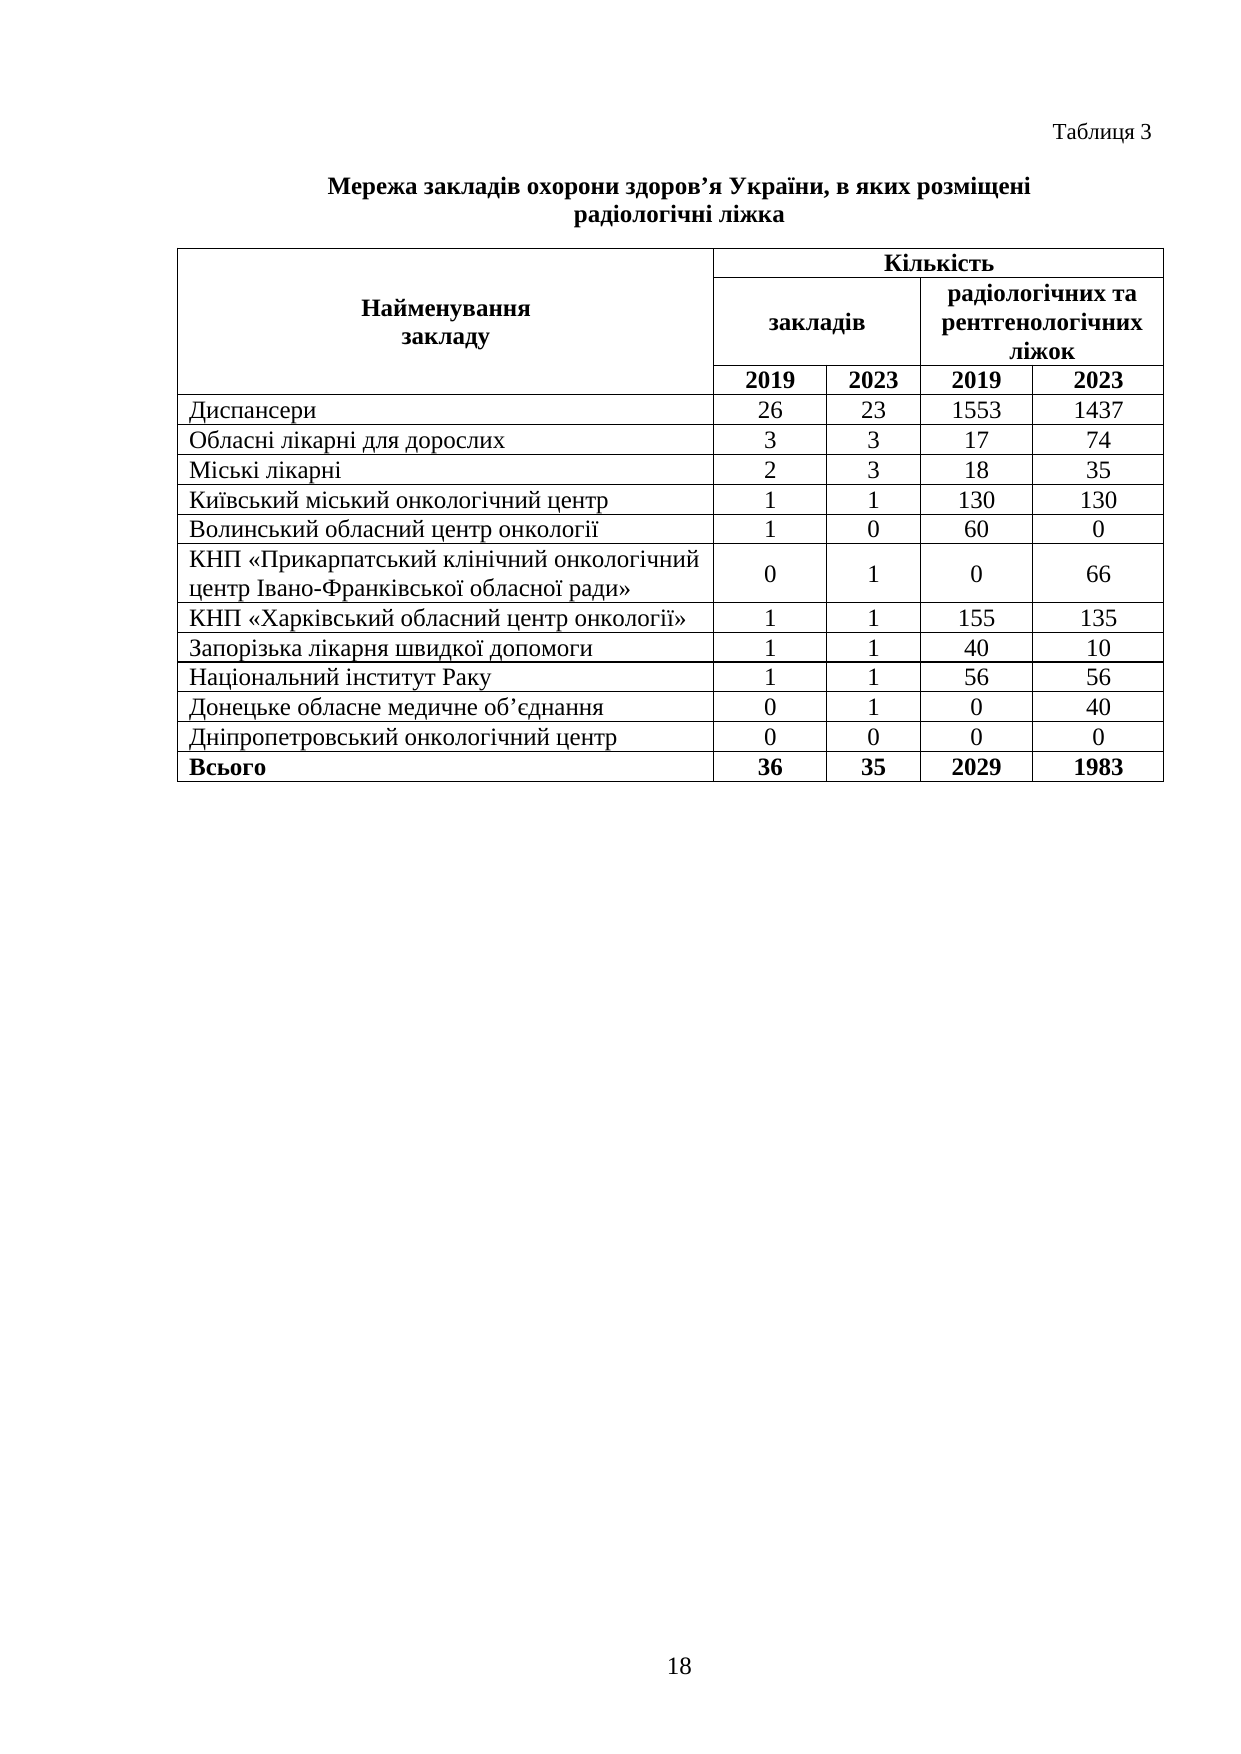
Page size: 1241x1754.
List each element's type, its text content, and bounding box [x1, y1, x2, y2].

table_cell 0 [714, 544, 826, 602]
table_cell 155 [921, 603, 1032, 632]
table_cell КНП «Харківський обласний центр онкології» [178, 603, 713, 632]
table_cell 40 [921, 633, 1032, 661]
table_cell 1 [827, 633, 920, 661]
table_cell 1 [714, 485, 826, 513]
table_cell 0 [921, 544, 1032, 602]
table_cell 60 [921, 515, 1032, 543]
table_cell 0 [1033, 722, 1163, 751]
table_cell Обласні лікарні для дорослих [178, 425, 713, 454]
table_cell 66 [1033, 544, 1163, 602]
table_cell 0 [714, 692, 826, 721]
table_cell 10 [1033, 633, 1163, 661]
table_cell 2023 [827, 366, 920, 394]
table_cell 35 [1033, 455, 1163, 484]
table_cell 135 [1033, 603, 1163, 632]
table_cell 2029 [921, 752, 1032, 781]
table_cell Запорізька лікарня швидкої допомоги [178, 633, 713, 661]
table_cell 0 [921, 692, 1032, 721]
table_cell 0 [714, 722, 826, 751]
table_cell КНП «Прикарпатський клінічний онкологічний центр Івано-Франківської обласної ради» [178, 544, 713, 602]
table_cell 17 [921, 425, 1032, 454]
table_cell 26 [714, 395, 826, 424]
table_cell 1 [827, 603, 920, 632]
table_cell 3 [827, 455, 920, 484]
table_cell 1 [827, 485, 920, 513]
table_cell Диспансери [178, 395, 713, 424]
table_cell 1 [714, 515, 826, 543]
text радіологічні ліжка [177, 199, 1181, 228]
table_cell 1 [827, 692, 920, 721]
table_cell 3 [714, 425, 826, 454]
table_cell 74 [1033, 425, 1163, 454]
table_cell 2023 [1033, 366, 1163, 394]
table_cell 1 [714, 633, 826, 661]
table_cell 1 [827, 663, 920, 691]
table_cell Дніпропетровський онкологічний центр [178, 722, 713, 751]
text Мережа закладів охорони здоров’я України, в яких розміщені [177, 171, 1181, 199]
table_cell 0 [1033, 515, 1163, 543]
table_cell 3 [827, 425, 920, 454]
table_cell 2019 [921, 366, 1032, 394]
table_cell 1 [714, 603, 826, 632]
table_cell 1437 [1033, 395, 1163, 424]
table_cell Всього [178, 752, 713, 781]
table_cell 130 [921, 485, 1032, 513]
table_cell 130 [1033, 485, 1163, 513]
table_cell 18 [921, 455, 1032, 484]
table_cell 0 [827, 515, 920, 543]
table_header Кількість [714, 249, 1163, 277]
table_cell 1 [827, 544, 920, 602]
table_cell 40 [1033, 692, 1163, 721]
table_cell 56 [1033, 663, 1163, 691]
table_cell Міські лікарні [178, 455, 713, 484]
table_cell Київський міський онкологічний центр [178, 485, 713, 513]
table_header Найменування закладу [178, 249, 713, 394]
table_cell Національний інститут Раку [178, 663, 713, 691]
table_cell 36 [714, 752, 826, 781]
table_cell закладів [714, 278, 920, 364]
table_cell 1 [714, 663, 826, 691]
table_header Таблиця 3 [177, 118, 1163, 144]
table_cell 23 [827, 395, 920, 424]
table_cell Донецьке обласне медичне об’єднання [178, 692, 713, 721]
table_cell 2 [714, 455, 826, 484]
table_cell 1553 [921, 395, 1032, 424]
table_cell 35 [827, 752, 920, 781]
table_cell 0 [827, 722, 920, 751]
table_cell радіологічних та рентгенологічних ліжок [921, 278, 1163, 364]
table_cell 0 [921, 722, 1032, 751]
table_cell 2019 [714, 366, 826, 394]
table_cell 56 [921, 663, 1032, 691]
table_cell 1983 [1033, 752, 1163, 781]
table_cell Волинський обласний центр онкології [178, 515, 713, 543]
